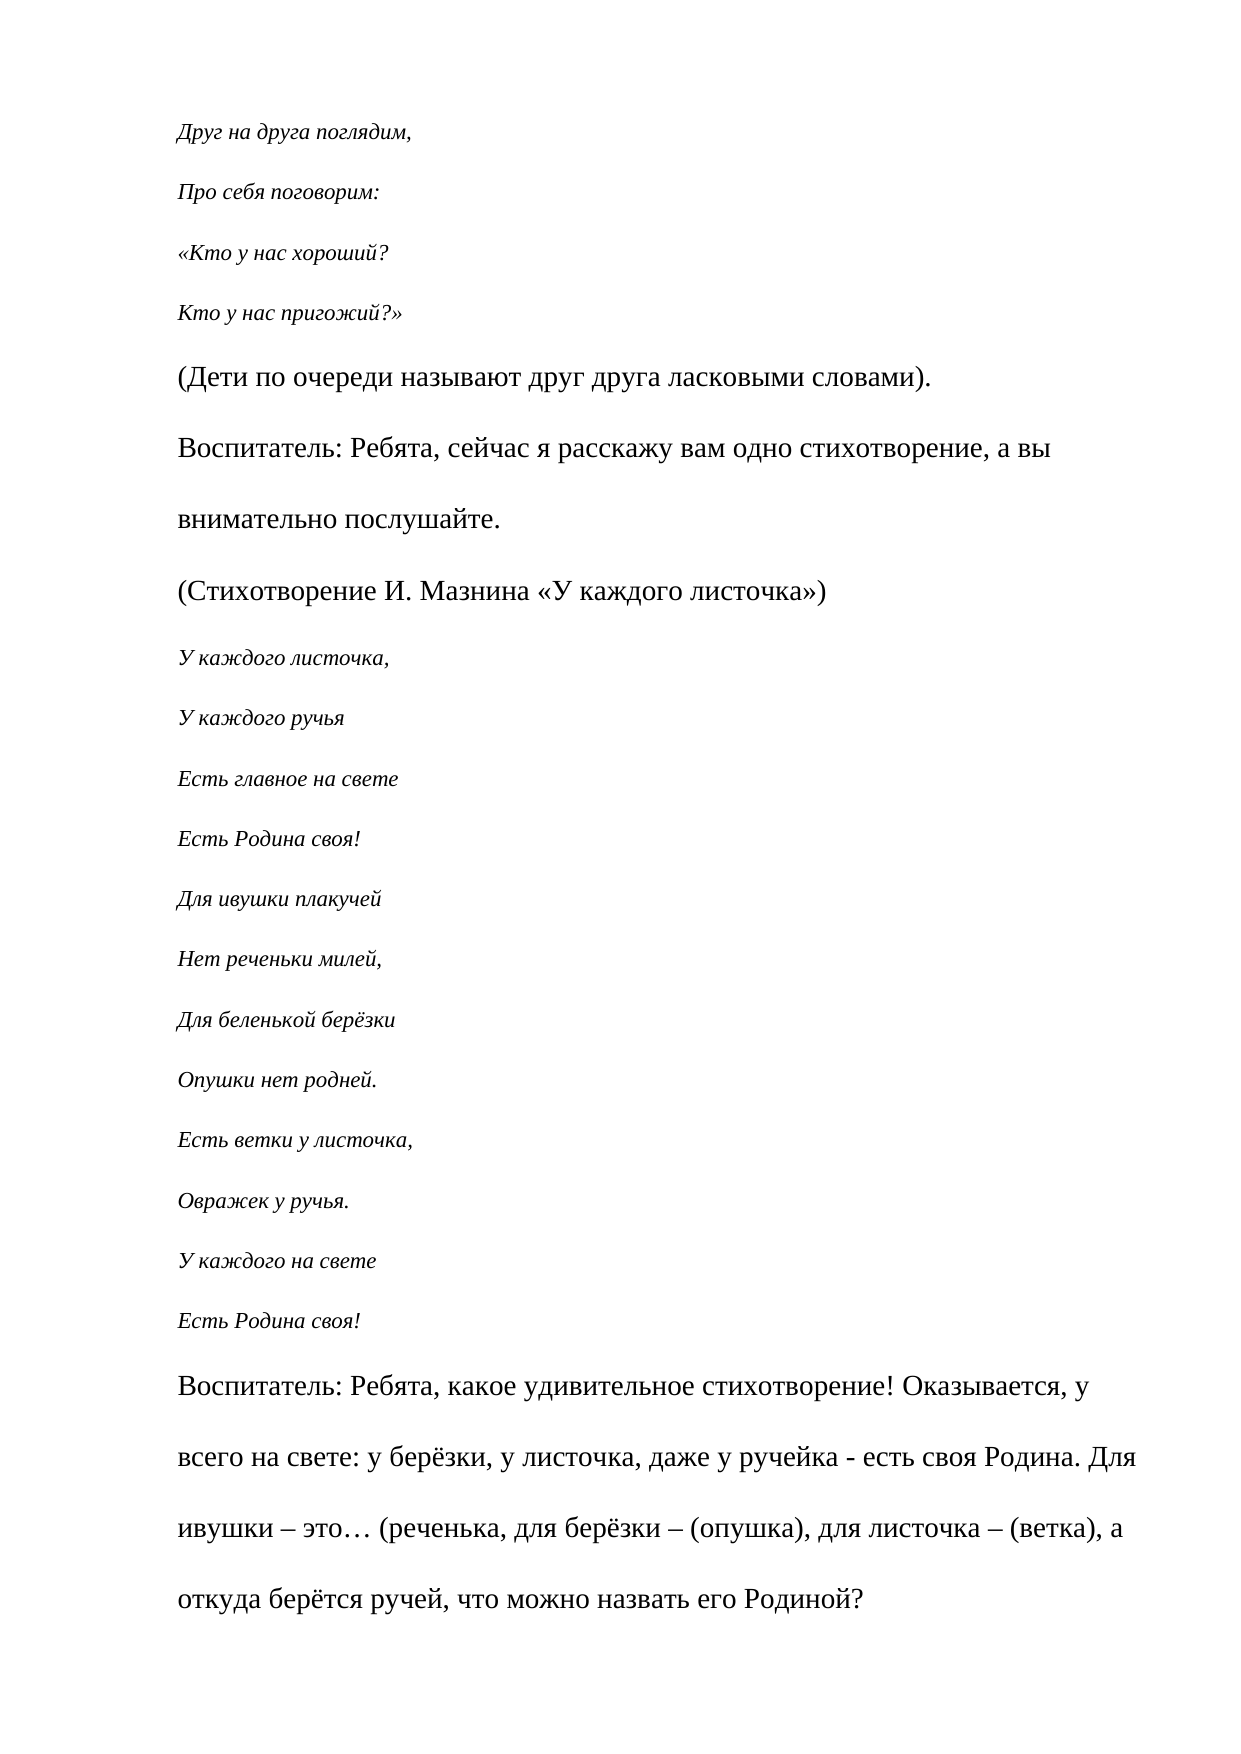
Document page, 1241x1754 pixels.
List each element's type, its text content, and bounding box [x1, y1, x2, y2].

text Воспитатель: Ребята, какое удивительное стихотворение! Оказывается, у [177, 1368, 1152, 1401]
text Есть ветки у листочка, [177, 1126, 1152, 1153]
text У каждого на свете [177, 1247, 1152, 1273]
text Кто у нас пригожий?» [177, 299, 1152, 325]
text Для беленькой берёзки [177, 1006, 1152, 1032]
text Есть главное на свете [177, 764, 1152, 791]
text «Кто у нас хороший? [177, 239, 1152, 265]
text У каждого ручья [177, 704, 1152, 731]
text Друг на друга поглядим, [177, 118, 1152, 144]
text (Стихотворение И. Мазнина «У каждого листочка») [177, 573, 1152, 606]
text Опушки нет родней. [177, 1066, 1152, 1092]
text Овражек у ручья. [177, 1187, 1152, 1213]
text У каждого листочка, [177, 644, 1152, 670]
text всего на свете: у берёзки, у листочка, даже у ручейка - есть своя Родина. Для [177, 1439, 1152, 1472]
text Есть Родина своя! [177, 825, 1152, 851]
text Воспитатель: Ребята, сейчас я расскажу вам одно стихотворение, а вы [177, 431, 1152, 464]
text ивушки – это… (реченька, для берёзки – (опушка), для листочка – (ветка), а [177, 1510, 1152, 1543]
text (Дети по очереди называют друг друга ласковыми словами). [177, 359, 1152, 393]
text Есть Родина своя! [177, 1307, 1152, 1334]
text откуда берётся ручей, что можно назвать его Родиной? [177, 1581, 1152, 1615]
text Нет реченьки милей, [177, 946, 1152, 972]
text внимательно послушайте. [177, 502, 1152, 535]
text Для ивушки плакучей [177, 885, 1152, 912]
text Про себя поговорим: [177, 178, 1152, 205]
